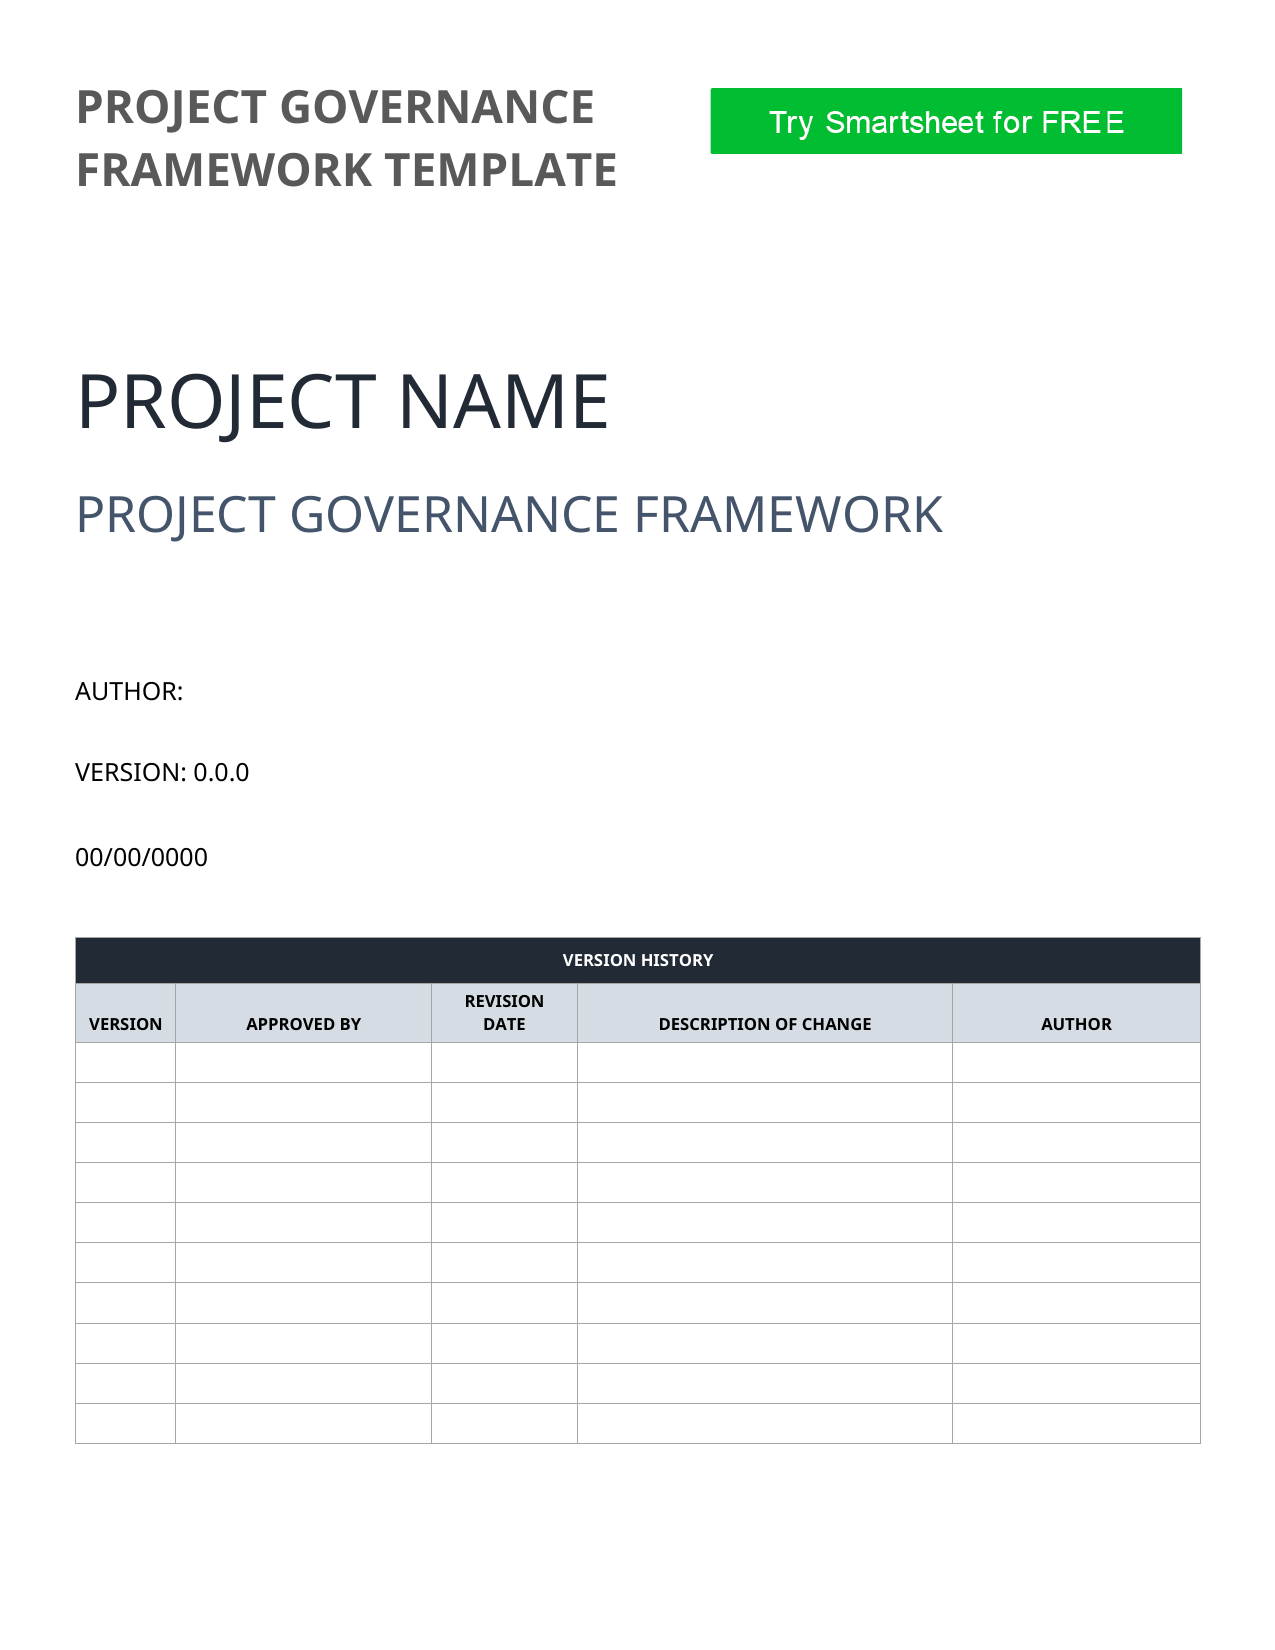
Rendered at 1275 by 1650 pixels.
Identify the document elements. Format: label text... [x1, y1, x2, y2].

table_cell [953, 1243, 1200, 1282]
table_cell [176, 1083, 431, 1122]
table_cell [578, 1163, 952, 1202]
table_cell [432, 1203, 577, 1242]
table_header VERSION HISTORY [76, 938, 1200, 983]
table_cell [578, 1283, 952, 1322]
table_cell [176, 1324, 431, 1362]
table_cell [76, 1123, 175, 1162]
text AUTHOR: [75, 674, 1200, 708]
table_cell [432, 1083, 577, 1122]
table_cell [76, 1404, 175, 1443]
table_cell [176, 1283, 431, 1322]
table_cell [432, 1283, 577, 1322]
text 00/00/0000 [75, 839, 1200, 873]
table_cell [578, 1083, 952, 1122]
table_cell [76, 1283, 175, 1322]
table_cell [953, 1364, 1200, 1403]
table_cell [578, 1243, 952, 1282]
table_cell [953, 1043, 1200, 1082]
table_cell [176, 1203, 431, 1242]
table_cell [578, 1123, 952, 1162]
table_cell [432, 1404, 577, 1443]
table_cell [76, 1163, 175, 1202]
table_cell [953, 1404, 1200, 1443]
text PROJECT GOVERNANCE FRAMEWORK [75, 479, 1200, 547]
text Version: 0.0.0 [75, 754, 1200, 788]
table_cell [953, 1203, 1200, 1242]
table_cell [76, 1203, 175, 1242]
table_cell [953, 1163, 1200, 1202]
table_cell [176, 1163, 431, 1202]
table_cell [953, 1123, 1200, 1162]
table_cell [578, 1324, 952, 1362]
table_cell [176, 1043, 431, 1082]
table_cell [578, 1404, 952, 1443]
table_cell [176, 1404, 431, 1443]
table_cell [953, 1283, 1200, 1322]
table_cell [76, 1243, 175, 1282]
table_cell APPROVED BY [176, 984, 431, 1042]
table_cell DESCRIPTION OF CHANGE [578, 984, 952, 1042]
text PROJECT NAME [75, 348, 1200, 450]
table_cell [176, 1364, 431, 1403]
table_cell VERSION [76, 984, 175, 1042]
table_cell [578, 1043, 952, 1082]
table_cell [176, 1243, 431, 1282]
table_cell [176, 1123, 431, 1162]
table_cell [432, 1163, 577, 1202]
table_cell [432, 1123, 577, 1162]
table_cell [76, 1324, 175, 1362]
table_cell [76, 1364, 175, 1403]
table_cell [76, 1083, 175, 1122]
table_cell [76, 1043, 175, 1082]
table_cell AUTHOR [953, 984, 1200, 1042]
table_cell [953, 1083, 1200, 1122]
table_cell [432, 1243, 577, 1282]
table_cell [578, 1364, 952, 1403]
table_cell [578, 1203, 952, 1242]
text PROJECT GOVERNANCE FRAMEWORK TEMPLATE [75, 75, 1200, 200]
table_cell [432, 1364, 577, 1403]
table_cell [953, 1324, 1200, 1362]
picture [710, 88, 1183, 154]
table_cell REVISION DATE [432, 984, 577, 1042]
table_cell [432, 1043, 577, 1082]
table_cell [432, 1324, 577, 1362]
